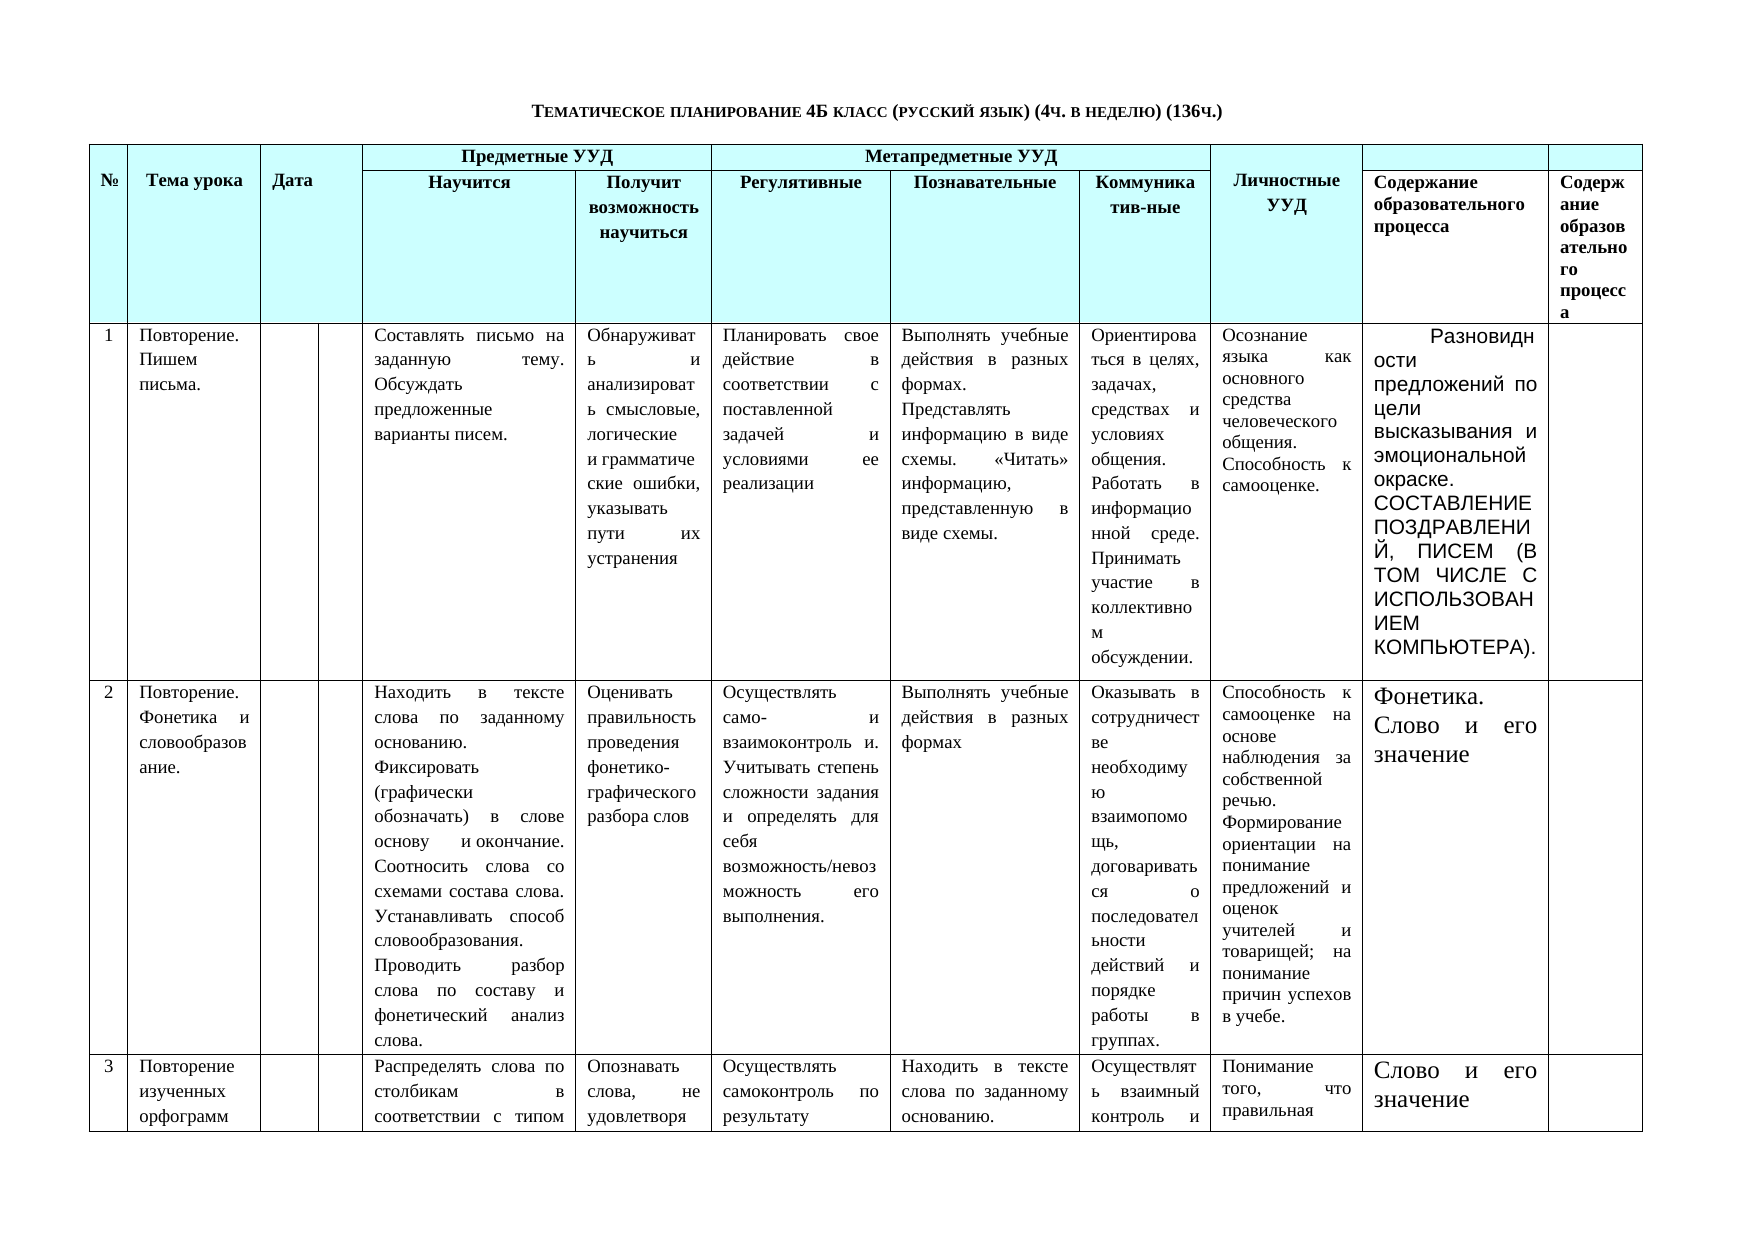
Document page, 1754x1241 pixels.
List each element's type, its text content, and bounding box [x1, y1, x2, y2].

table_cell Осуществлять самоконтроль по результату выполнения задания. [712, 1055, 890, 1131]
table_cell Выполнять учебные действия в разных формах. Представлять информацию в виде схемы. «Читать» информацию, представленную в виде схемы. [891, 324, 1079, 680]
table_header Метапредметные УУД [712, 145, 1210, 170]
table_cell [261, 681, 318, 1054]
table_header Личностные УУД [1211, 145, 1362, 322]
table_cell 3 [90, 1055, 127, 1131]
table_cell Опознавать слова, не удовлетворяющие поставленным условиям. [576, 1055, 711, 1131]
table_cell Разновидности предложений по цели высказывания и эмоциональной окраске. СОСТАВЛЕНИЕ ПОЗДРАВЛЕНИЙ, ПИСЕМ (В ТОМ ЧИСЛЕ С ИСПОЛЬЗОВАНИЕМ КОМПЬЮТЕРА). [1363, 324, 1548, 680]
table_cell Коммуникатив-ные [1080, 171, 1210, 322]
table_cell [1549, 1055, 1642, 1131]
table_cell Составлять письмо на заданную тему. Обсуждать предложенные варианты писем. [363, 324, 575, 680]
table_cell Ориентироваться в целях, задачах, средствах и условиях общения. Работать в информационной среде. Принимать участие в коллективном обсуждении. [1080, 324, 1210, 680]
table_cell [319, 324, 362, 680]
table_cell Содержание образовательного процесса [1549, 171, 1642, 322]
table_cell Выполнять учебные действия в разных формах [891, 681, 1079, 1054]
table_header [1363, 145, 1548, 170]
table_cell Находить в тексте слова по заданному основанию. Понимать информацию, представленную в виде таблицы, заполнять таблицу. [891, 1055, 1079, 1131]
table_cell [319, 1055, 362, 1131]
table_cell 2 [90, 681, 127, 1054]
table_cell Находить в тексте слова по заданному основанию. Фиксировать (графически обозначать) в слове основу и окончание. Соотносить слова со схемами состава слова. Устанавливать способ словообразования. Проводить разбор слова по составу и фонетический анализ слова. [363, 681, 575, 1054]
table_cell Оценивать правильность проведения фонетико-графического разбора слов [576, 681, 711, 1054]
table_cell Фонетика. Слово и его значение [1363, 681, 1548, 1054]
table_cell Понимание того, что правильная устная и письменная речь есть показатели индивидуальной культуры человека. [1211, 1055, 1362, 1131]
table_cell Планировать свое действие в соответствии с поставленной задачей и условиями ее реализации [712, 324, 890, 680]
table_cell 1 [90, 324, 127, 680]
table_cell Повторение изученных орфограмм [128, 1055, 260, 1131]
text Тематическое планирование 4Б класс (русский язык) (4ч. в неделю) (136ч.) [100, 100, 1653, 122]
table_header Тема урока [128, 145, 260, 322]
table_cell [319, 681, 362, 1054]
table_cell Обнаруживать и анализировать смысловые, логические и грамматические ошибки, указывать пути их устранения [576, 324, 711, 680]
table_cell Содержание образовательного процесса [1363, 171, 1548, 322]
table_header [1549, 145, 1642, 170]
table_cell Слово и его значение [1363, 1055, 1548, 1131]
table_cell Осознание языка как основного средства человеческого общения. Способность к самооценке. [1211, 324, 1362, 680]
table_cell Получит возможность научиться [576, 171, 711, 322]
table_header Предметные УУД [363, 145, 711, 170]
table_cell Оказывать в сотрудничестве необходимую взаимопомощь, договариваться о последовательности действий и порядке работы в группах. [1080, 681, 1210, 1054]
table_cell [1549, 681, 1642, 1054]
table_cell Способность к самооценке на основе наблюдения за собственной речью. Формирование ориентации на понимание предложений и оценок учителей и товарищей; на понимание причин успехов в учебе. [1211, 681, 1362, 1054]
table_cell [1549, 324, 1642, 680]
table_cell [261, 1055, 318, 1131]
table_cell Осуществлять взаимный контроль и оказывать в сотрудничестве необходимую взаимопомощь (работа в группе и в паре). [1080, 1055, 1210, 1131]
table_header № [90, 145, 127, 322]
table_cell Регулятивные [712, 171, 890, 322]
table_cell [261, 324, 318, 680]
table_header Дата [261, 145, 362, 322]
table_cell Распределять слова по столбикам в соответствии с типом орфограммы. Классифицировать слова в зависимости от типа или места орфограмм. [363, 1055, 575, 1131]
table_cell Познавательные [891, 171, 1079, 322]
table_cell Повторение. Пишем письма. [128, 324, 260, 680]
table_cell Научится [363, 171, 575, 322]
table_cell Повторение. Фонетика и словообразование. [128, 681, 260, 1054]
table_cell Осуществлять само- и взаимоконтроль и. Учитывать степень сложности задания и определять для себя возможность/невозможность его выполнения. [712, 681, 890, 1054]
